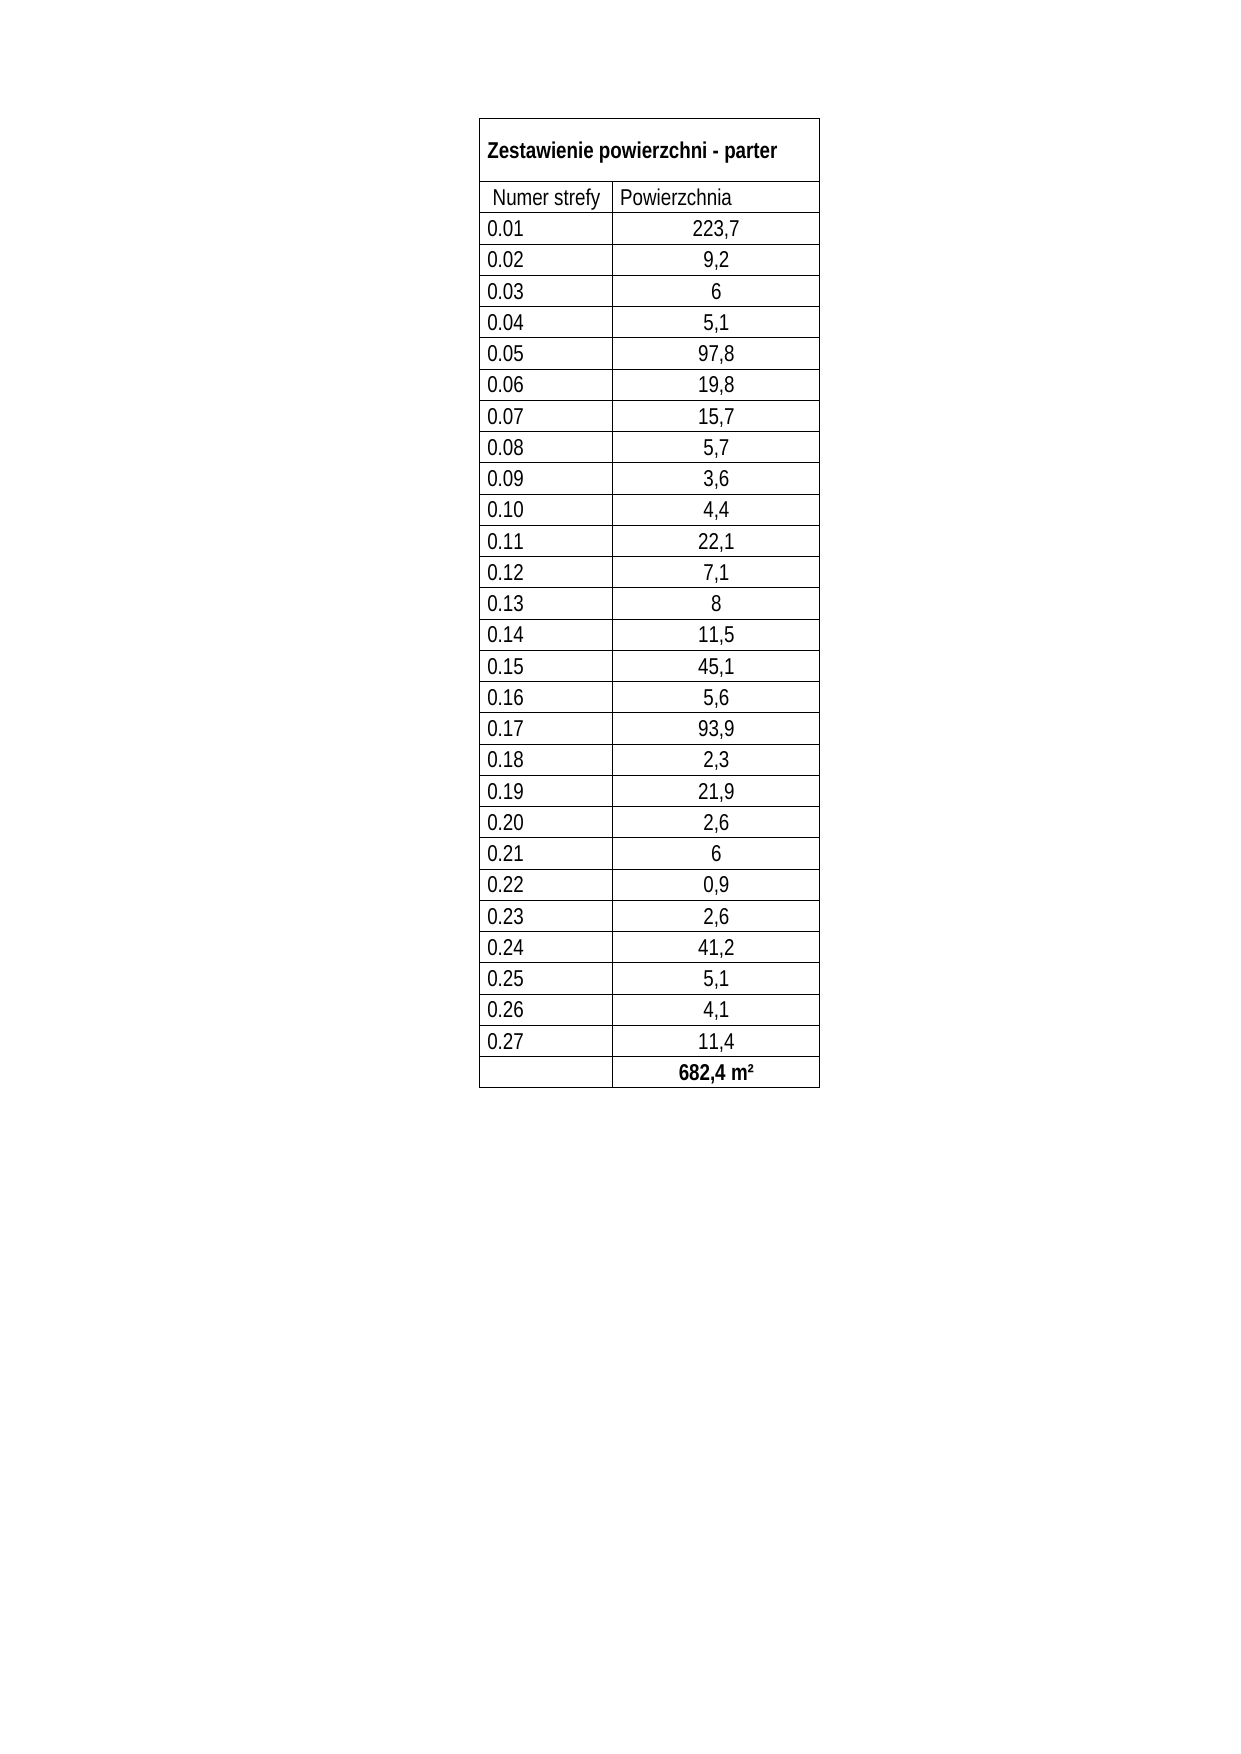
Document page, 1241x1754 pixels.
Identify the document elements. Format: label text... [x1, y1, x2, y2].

table_cell 0.09 [480, 463, 612, 493]
table_cell 3,6 [613, 463, 819, 493]
table_cell 223,7 [613, 213, 819, 243]
table_cell 0.24 [480, 932, 612, 962]
table_cell 2,3 [613, 745, 819, 775]
table_cell 19,8 [613, 370, 819, 400]
table_cell 4,1 [613, 995, 819, 1025]
table_cell 0.20 [480, 807, 612, 837]
table_cell 0.26 [480, 995, 612, 1025]
table_cell 0.01 [480, 213, 612, 243]
table_cell 0.02 [480, 245, 612, 275]
table_cell 0.12 [480, 557, 612, 587]
table_cell 5,1 [613, 307, 819, 337]
table_cell 21,9 [613, 776, 819, 806]
table_cell 2,6 [613, 807, 819, 837]
table_cell Numer strefy [480, 182, 612, 212]
table_cell 0.27 [480, 1026, 612, 1056]
table_cell 0.03 [480, 276, 612, 306]
table_cell 0.21 [480, 838, 612, 868]
table_cell 0.08 [480, 432, 612, 462]
table_cell 11,4 [613, 1026, 819, 1056]
table_cell 0.15 [480, 651, 612, 681]
table_cell 93,9 [613, 713, 819, 743]
table_cell 0.11 [480, 526, 612, 556]
table_cell 4,4 [613, 495, 819, 525]
table_cell 0.18 [480, 745, 612, 775]
table_cell 0.10 [480, 495, 612, 525]
table_cell 0.16 [480, 682, 612, 712]
table_cell 0.13 [480, 588, 612, 618]
table_cell 41,2 [613, 932, 819, 962]
table_cell 0.07 [480, 401, 612, 431]
table_cell 0.17 [480, 713, 612, 743]
table_cell Zestawienie powierzchni - parter [480, 119, 819, 181]
table_cell 0.05 [480, 338, 612, 368]
table_cell 0.06 [480, 370, 612, 400]
table_cell 11,5 [613, 620, 819, 650]
table_cell 0.14 [480, 620, 612, 650]
table_cell 6 [613, 276, 819, 306]
table_cell 682,4 m² [613, 1057, 819, 1087]
table_cell 0,9 [613, 870, 819, 900]
table_cell Powierzchnia [613, 182, 819, 212]
table_cell 22,1 [613, 526, 819, 556]
table_cell 9,2 [613, 245, 819, 275]
table_cell 0.23 [480, 901, 612, 931]
table_cell 45,1 [613, 651, 819, 681]
table_cell 5,7 [613, 432, 819, 462]
table_cell 5,1 [613, 963, 819, 993]
table_cell 7,1 [613, 557, 819, 587]
table_cell 5,6 [613, 682, 819, 712]
table_cell 97,8 [613, 338, 819, 368]
table_cell 2,6 [613, 901, 819, 931]
table_cell 0.22 [480, 870, 612, 900]
table_cell 0.19 [480, 776, 612, 806]
table_cell 6 [613, 838, 819, 868]
table_cell 8 [613, 588, 819, 618]
table_cell 15,7 [613, 401, 819, 431]
table_cell [480, 1057, 612, 1087]
table_cell 0.04 [480, 307, 612, 337]
table_cell 0.25 [480, 963, 612, 993]
